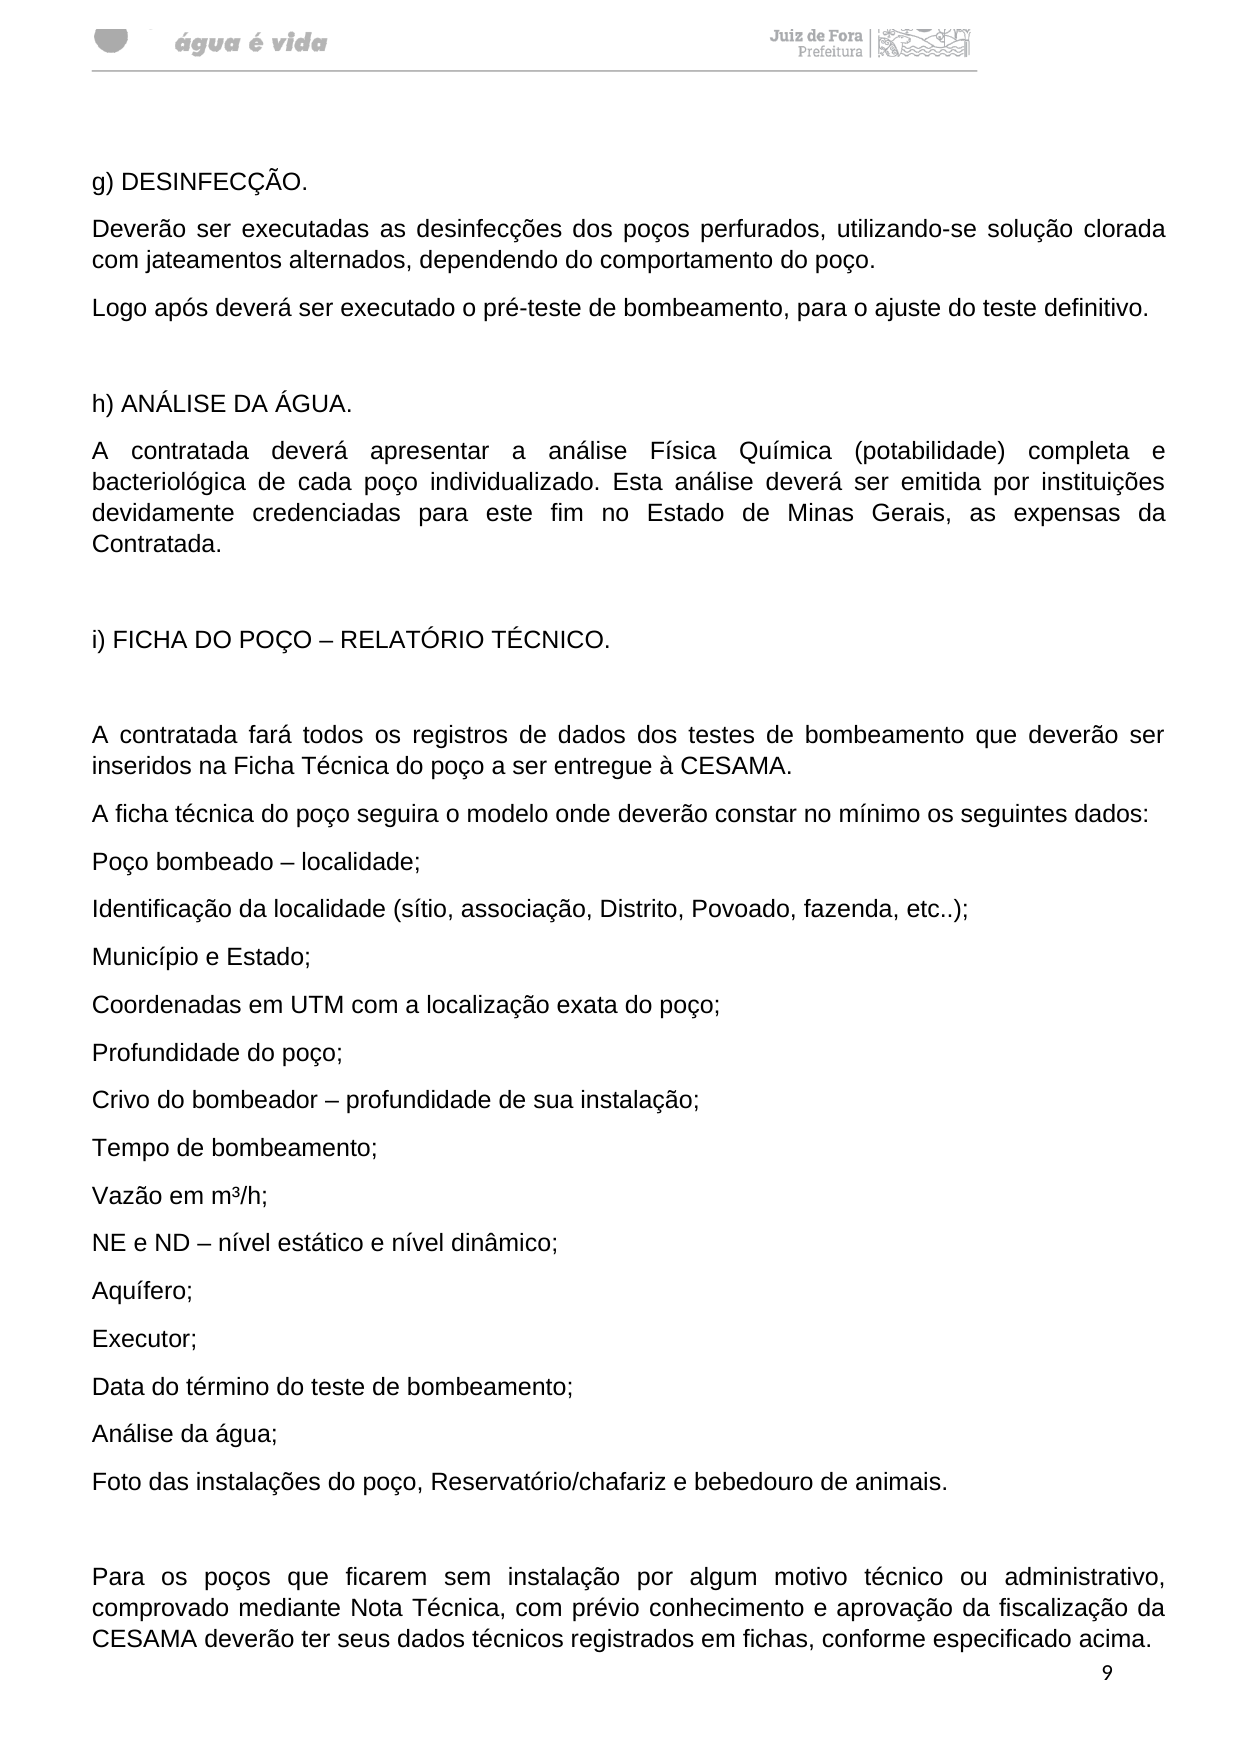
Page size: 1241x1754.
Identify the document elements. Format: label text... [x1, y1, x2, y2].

text Logo após deverá ser executado o pré-teste de bombeamento, para o ajuste do teste definitivo. [92, 293, 1167, 322]
text A ficha técnica do poço seguira o modelo onde deverão constar no mínimo os seguintes dados: [92, 799, 1167, 828]
text Análise da água; [92, 1419, 1167, 1448]
text Vazão em m³/h; [92, 1181, 1167, 1209]
text Executor; [92, 1324, 1167, 1352]
text Deverão ser executadas as desinfecções dos poços perfurados, utilizando-se solução clorada com jateamentos alternados, dependendo do comportamento do poço. [92, 214, 1167, 274]
picture [91, 29, 978, 72]
text Aquífero; [92, 1276, 1167, 1305]
text Data do término do teste de bombeamento; [92, 1371, 1167, 1400]
text Tempo de bombeamento; [92, 1133, 1167, 1162]
text A contratada deverá apresentar a análise Física Química (potabilidade) completa e bacteriológica de cada poço individualizado. Esta análise deverá ser emitida por instituições devidamente credenciadas para este fim no Estado de Minas Gerais, as expensas da Contratada. [92, 436, 1167, 558]
text Para os poços que ficarem sem instalação por algum motivo técnico ou administrativo, comprovado mediante Nota Técnica, com prévio conhecimento e aprovação da fiscalização da CESAMA deverão ter seus dados técnicos registrados em fichas, conforme especificado acima. [92, 1562, 1167, 1653]
text Foto das instalações do poço, Reservatório/chafariz e bebedouro de animais. [92, 1467, 1167, 1496]
text i) FICHA DO POÇO – RELATÓRIO TÉCNICO. [92, 625, 1167, 653]
text Poço bombeado – localidade; [92, 847, 1167, 875]
text Município e Estado; [92, 942, 1167, 971]
text NE e ND – nível estático e nível dinâmico; [92, 1228, 1167, 1257]
text Coordenadas em UTM com a localização exata do poço; [92, 990, 1167, 1018]
text Identificação da localidade (sítio, associação, Distrito, Povoado, fazenda, etc..); [92, 894, 1167, 923]
text Profundidade do poço; [92, 1037, 1167, 1066]
text Crivo do bombeador – profundidade de sua instalação; [92, 1085, 1167, 1114]
text h) ANÁLISE DA ÁGUA. [92, 388, 1167, 417]
text A contratada fará todos os registros de dados dos testes de bombeamento que deverão ser inseridos na Ficha Técnica do poço a ser entregue à CESAMA. [92, 720, 1167, 780]
text g) DESINFECÇÃO. [92, 167, 1167, 195]
